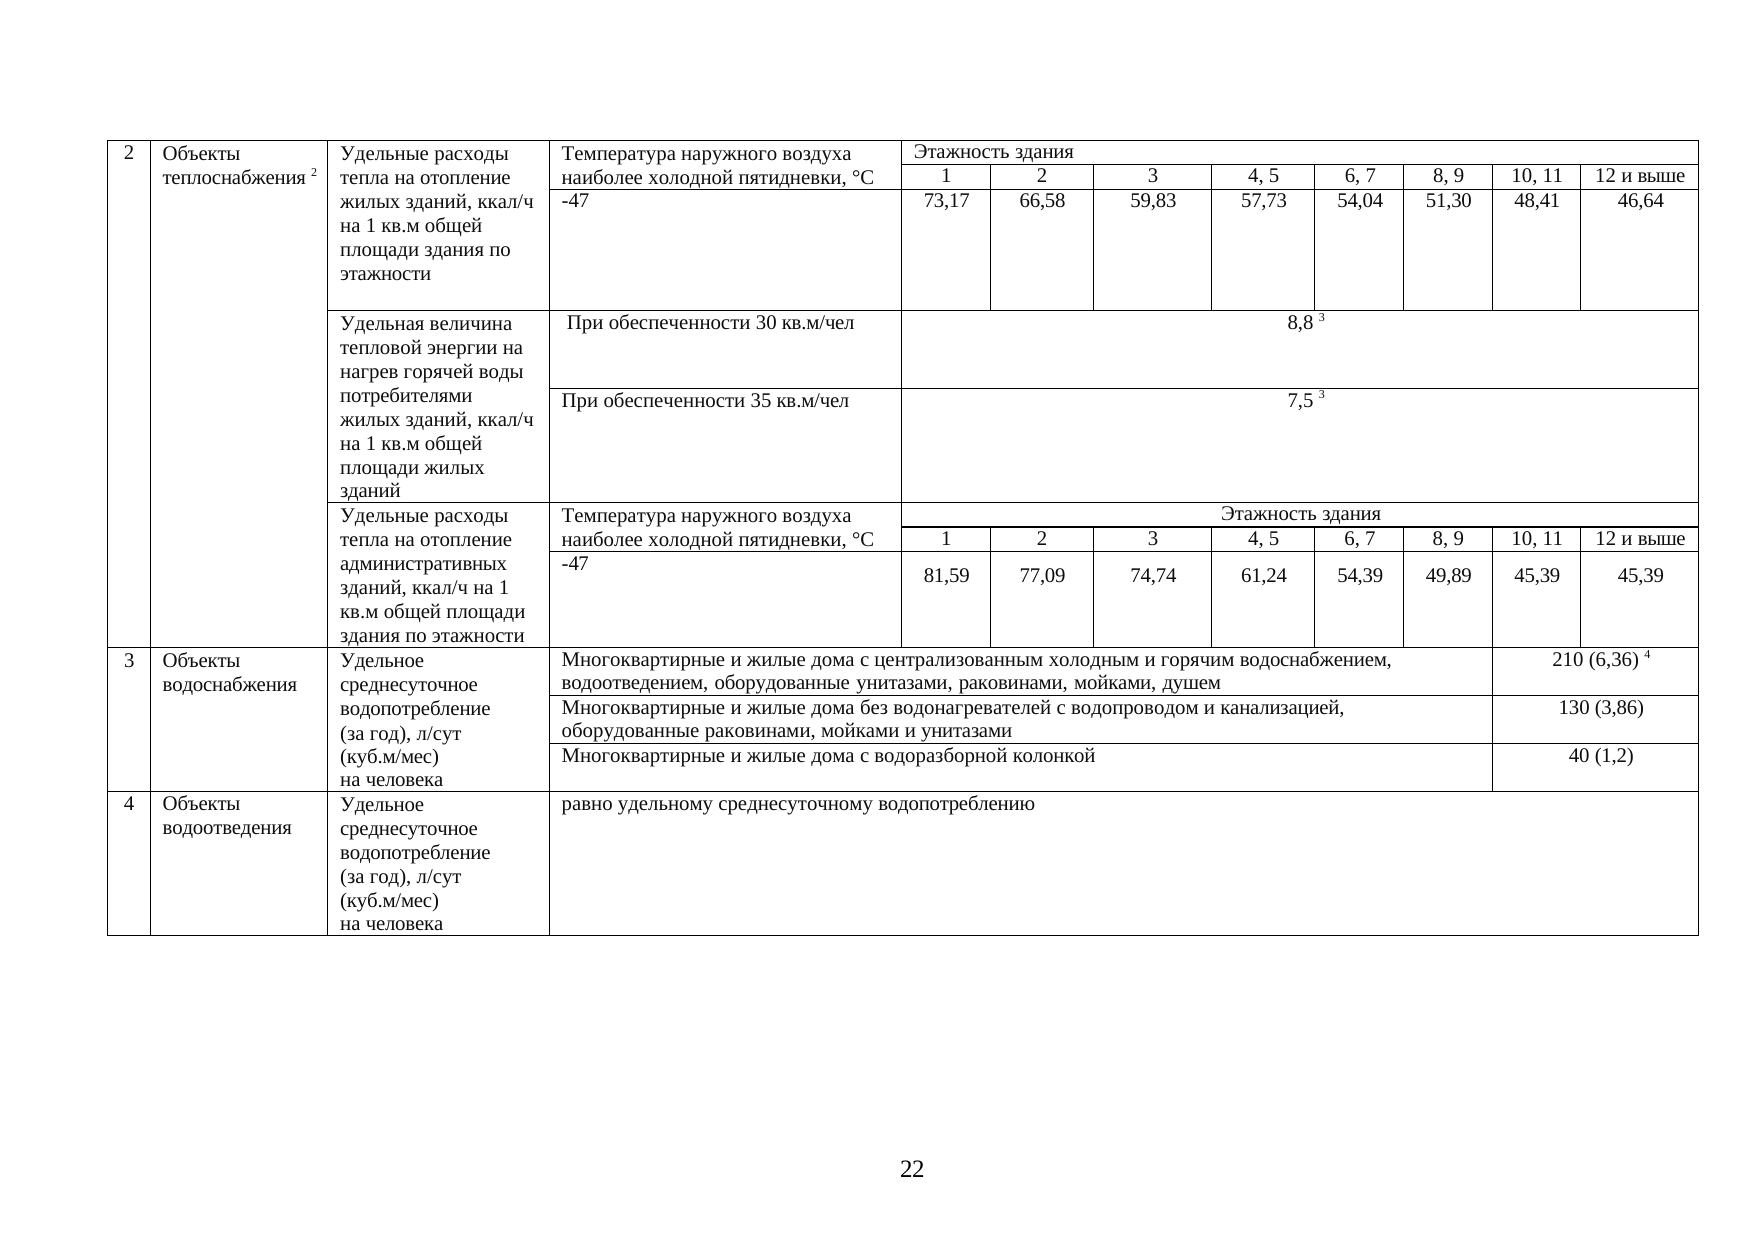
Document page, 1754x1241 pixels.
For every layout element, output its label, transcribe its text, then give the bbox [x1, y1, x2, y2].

table_cell 51,30 [1404, 190, 1492, 310]
table_cell 4, 5 [1212, 528, 1314, 551]
table_cell 59,83 [1094, 190, 1211, 310]
table_cell Этажность здания [902, 503, 1698, 526]
table_cell 3 [1094, 528, 1211, 551]
table_cell 6, 7 [1315, 165, 1403, 189]
table_cell -47 [550, 190, 901, 310]
table_cell 57,73 [1212, 190, 1314, 310]
table_cell Многоквартирные и жилые дома без водонагревателей с водопроводом и канализацией, оборудованные раковинами, мойками и унитазами [550, 696, 1492, 743]
table_cell При обеспеченности 30 кв.м/чел [550, 311, 901, 387]
table_cell 10, 11 [1493, 165, 1580, 189]
table_cell 130 (3,86) [1493, 696, 1698, 743]
table_cell Объекты водоотведения [151, 792, 327, 935]
table_cell 81,59 [902, 552, 990, 647]
table_cell Температура наружного воздуха наиболее холодной пятидневки, °С [550, 503, 901, 551]
table_cell Удельное среднесуточное водопотребление (за год), л/сут (куб.м/мес) на человека [328, 792, 549, 935]
table_cell 10, 11 [1493, 528, 1580, 551]
table_cell 54,04 [1315, 190, 1403, 310]
table_cell 1 [902, 165, 990, 189]
table_cell 8, 9 [1404, 528, 1492, 551]
table_cell 74,74 [1094, 552, 1211, 647]
table_cell Удельное среднесуточное водопотребление (за год), л/сут (куб.м/мес) на человека [328, 648, 549, 791]
table_cell 40 (1,2) [1493, 744, 1698, 791]
table_cell 4 [108, 792, 150, 935]
table_cell При обеспеченности 35 кв.м/чел [550, 389, 901, 502]
table_cell 4, 5 [1212, 165, 1314, 189]
table_cell 8,8 3 [902, 311, 1698, 387]
table_cell 2 [108, 141, 150, 647]
table_cell равно удельному среднесуточному водопотреблению [550, 792, 1698, 935]
table_cell 2 [991, 528, 1093, 551]
table_cell 77,09 [991, 552, 1093, 647]
table_cell 45,39 [1493, 552, 1580, 647]
table_cell 6, 7 [1315, 528, 1403, 551]
table_cell Многоквартирные и жилые дома с централизованным холодным и горячим водоснабжением, водоотведением, оборудованные унитазами, раковинами, мойками, душем [550, 648, 1492, 695]
table_cell Многоквартирные и жилые дома с водоразборной колонкой [550, 744, 1492, 791]
table_cell 1 [902, 528, 990, 551]
table_cell Объекты водоснабжения [151, 648, 327, 791]
table_cell Удельная величина тепловой энергии на нагрев горячей воды потребителями жилых зданий, ккал/ч на 1 кв.м общей площади жилых зданий [328, 311, 549, 502]
table_cell Объекты теплоснабжения 2 [151, 141, 327, 647]
table_cell Этажность здания [902, 141, 1698, 164]
table_cell Удельные расходы тепла на отопление административных зданий, ккал/ч на 1 кв.м общей площади здания по этажности [328, 503, 549, 647]
table_cell 2 [991, 165, 1093, 189]
table_cell Температура наружного воздуха наиболее холодной пятидневки, °С [550, 141, 901, 189]
table_cell 61,24 [1212, 552, 1314, 647]
table_cell 48,41 [1493, 190, 1580, 310]
table_cell 12 и выше [1581, 528, 1698, 551]
table_cell 3 [1094, 165, 1211, 189]
table_cell -47 [550, 552, 901, 647]
table_cell 210 (6,36) 4 [1493, 648, 1698, 695]
table_cell 45,39 [1581, 552, 1698, 647]
table_cell 73,17 [902, 190, 990, 310]
table_cell 8, 9 [1404, 165, 1492, 189]
table_cell 54,39 [1315, 552, 1403, 647]
table_cell Удельные расходы тепла на отопление жилых зданий, ккал/ч на 1 кв.м общей площади здания по этажности [328, 141, 549, 310]
table_cell 46,64 [1581, 190, 1698, 310]
table_cell 3 [108, 648, 150, 791]
table_cell 66,58 [991, 190, 1093, 310]
table_cell 7,5 3 [902, 389, 1698, 502]
table_cell 12 и выше [1581, 165, 1698, 189]
table_cell 49,89 [1404, 552, 1492, 647]
